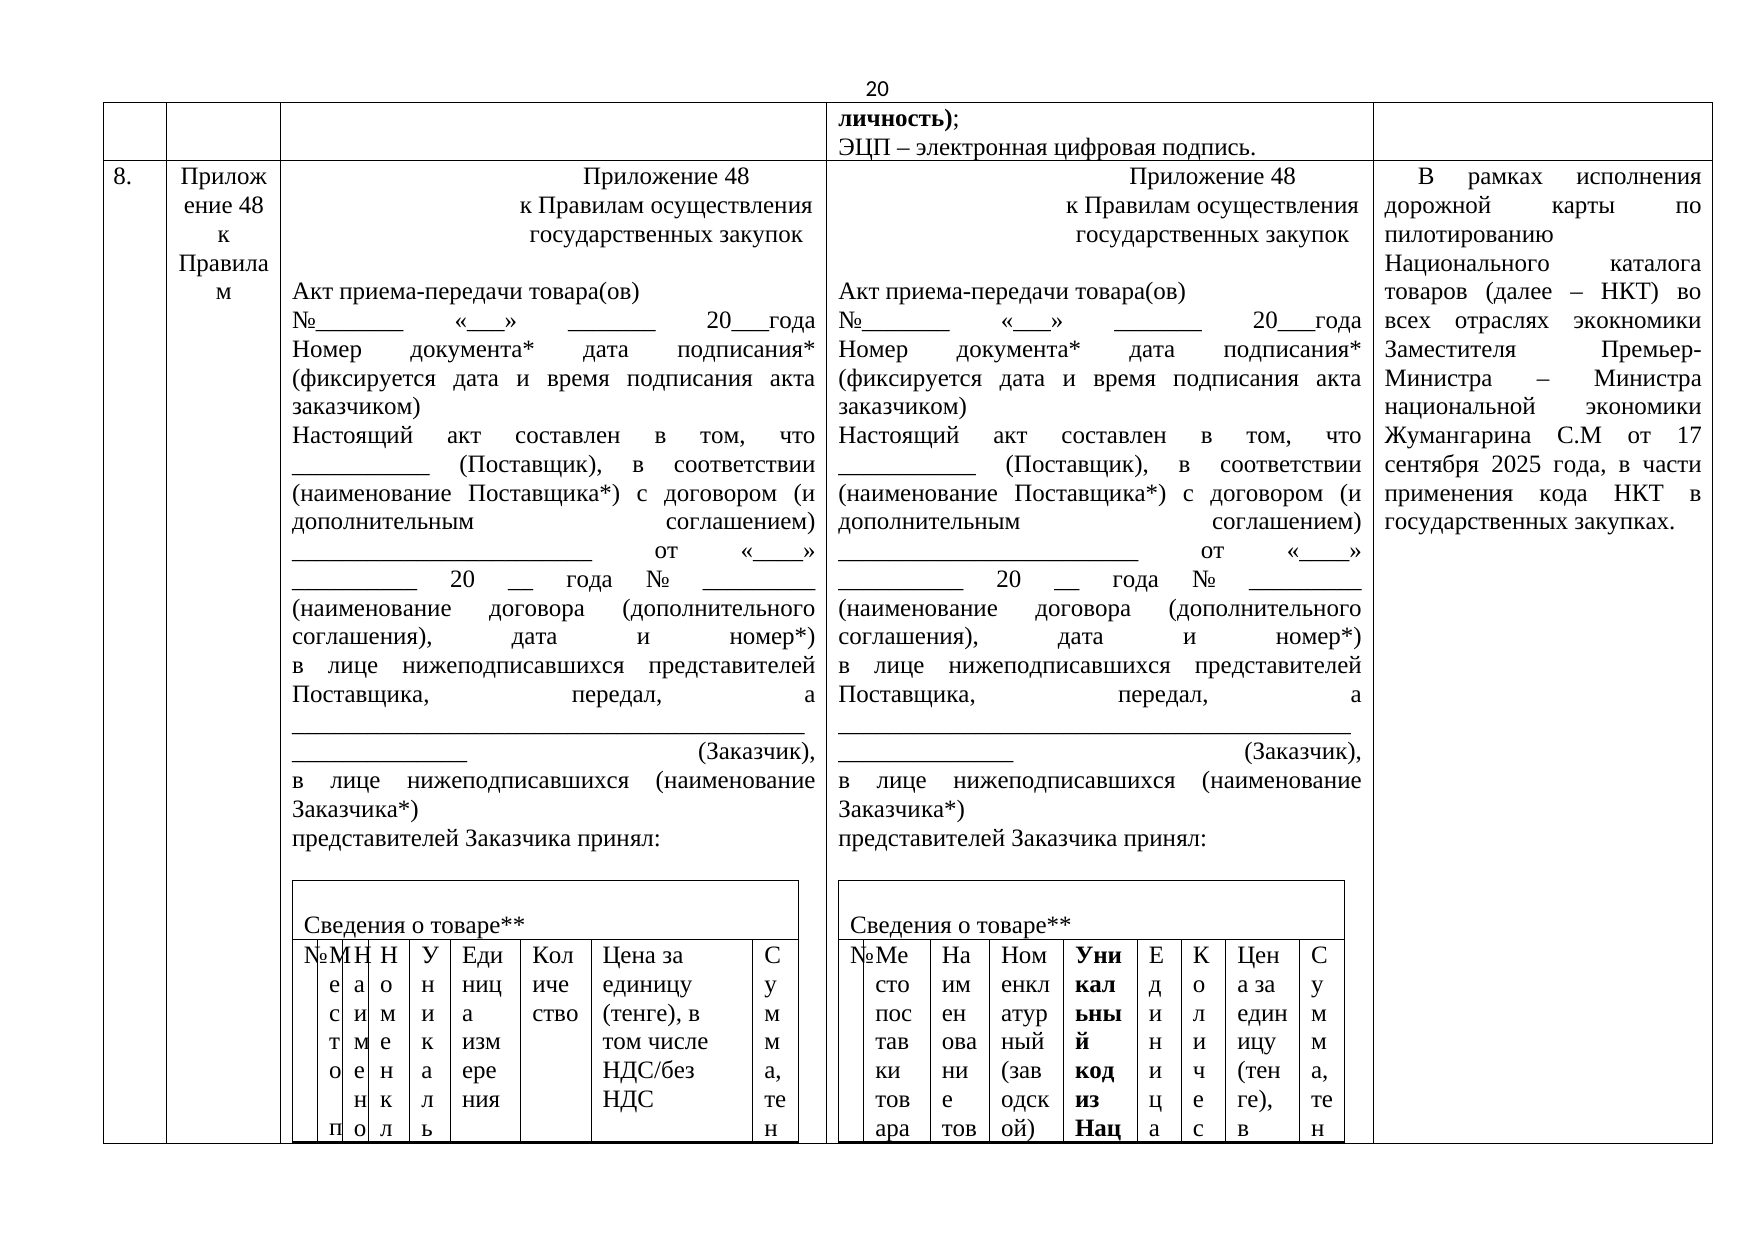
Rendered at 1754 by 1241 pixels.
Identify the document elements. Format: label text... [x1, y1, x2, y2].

table_cell [104, 161, 166, 1142]
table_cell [281, 103, 826, 160]
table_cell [167, 103, 280, 160]
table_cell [1374, 103, 1712, 160]
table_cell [1374, 161, 1712, 1142]
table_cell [827, 103, 1373, 160]
table_cell [104, 103, 166, 160]
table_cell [167, 161, 280, 1142]
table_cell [827, 161, 1373, 1142]
